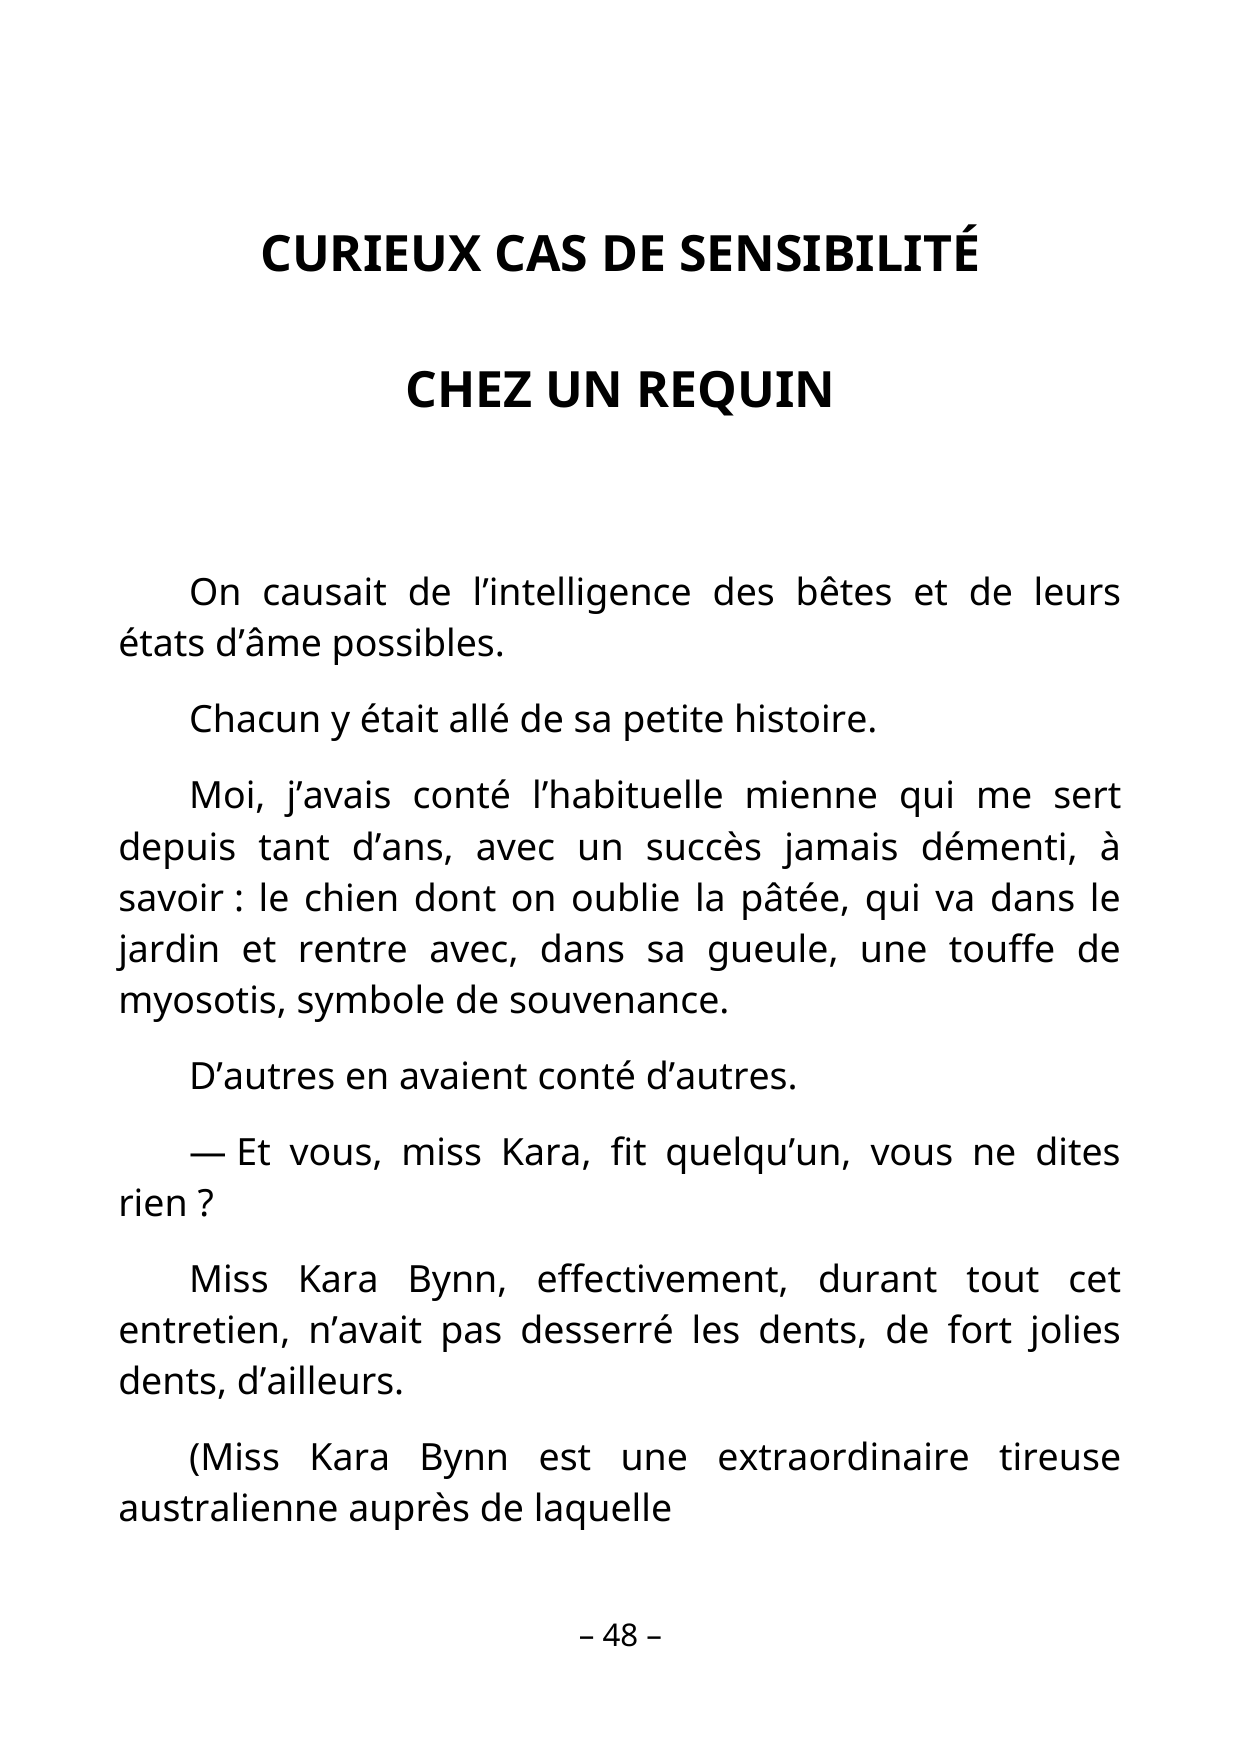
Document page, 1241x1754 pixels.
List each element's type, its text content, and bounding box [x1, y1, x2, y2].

text Moi, j’avais conté l’habituelle mienne qui me sert depuis tant d’ans, avec un succès jamais démenti, à savoir : le chien dont on oublie la pâtée, qui va dans le jardin et rentre avec, dans sa gueule, une touffe de myosotis, symbole de souvenance. [118, 769, 1122, 1024]
text D’autres en avaient conté d’autres. [118, 1049, 1122, 1100]
text Miss Kara Bynn, effectivement, durant tout cet entretien, n’avait pas desserré les dents, de fort jolies dents, d’ailleurs. [118, 1252, 1122, 1405]
text — Et vous, miss Kara, fit quelqu’un, vous ne dites rien ? [118, 1125, 1122, 1227]
text Chacun y était allé de sa petite histoire. [118, 693, 1122, 744]
text (Miss Kara Bynn est une extraordinaire tireuse australienne auprès de laquelle [118, 1430, 1122, 1532]
text On causait de l’intelligence des bêtes et de leurs états d’âme possibles. [118, 566, 1122, 668]
subtitle CURIEUX CAS DE SENSIBILITÉ CHEZ UN REQUIN [118, 218, 1122, 491]
